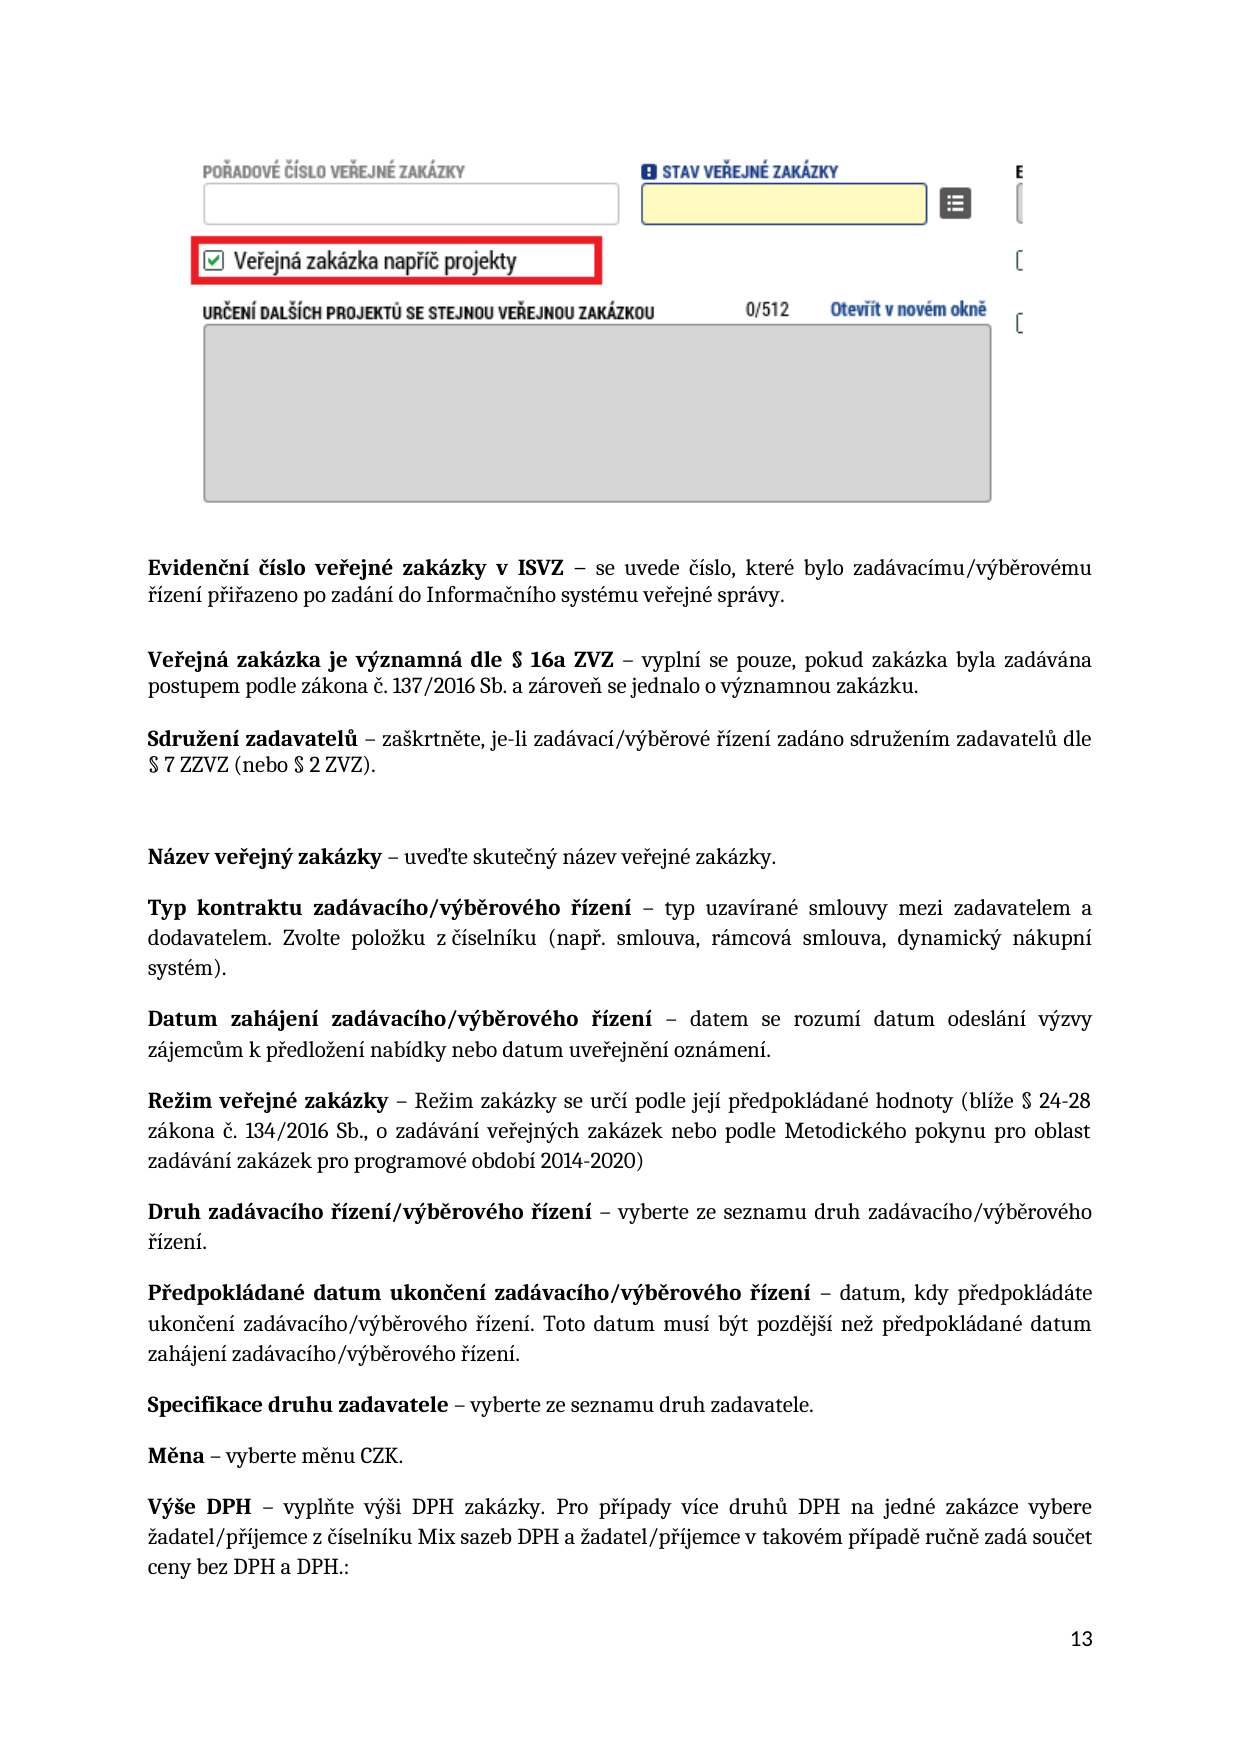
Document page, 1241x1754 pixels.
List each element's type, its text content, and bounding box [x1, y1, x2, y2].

text Specifikace druhu zadavatele – vyberte ze seznamu druh zadavatele. [148, 1392, 1093, 1418]
text Evidenční číslo veřejné zakázky v ISVZ – se uvede číslo, které bylo zadávacímu/výběrovému řízení přiřazeno po zadání do Informačního systému veřejné správy. [148, 553, 1093, 608]
text Veřejná zakázka je významná dle § 16a ZVZ – vyplní se pouze, pokud zakázka byla zadávána postupem podle zákona č. 137/2016 Sb. a zároveň se jednalo o významnou zakázku. [148, 647, 1093, 699]
text Výše DPH – vyplňte výši DPH zakázky. Pro případy více druhů DPH na jedné zakázce vybere žadatel/příjemce z číselníku Mix sazeb DPH a žadatel/příjemce v takovém případě ručně zadá součet ceny bez DPH a DPH.: [148, 1494, 1093, 1581]
text Datum zahájení zadávacího/výběrového řízení – datem se rozumí datum odeslání výzvy zájemcům k předložení nabídky nebo datum uveřejnění oznámení. [148, 1006, 1093, 1063]
text Měna – vyberte měnu CZK. [148, 1443, 1093, 1469]
picture [185, 147, 1023, 528]
text Druh zadávacího řízení/výběrového řízení – vyberte ze seznamu druh zadávacího/výběrového řízení. [148, 1199, 1093, 1256]
text Předpokládané datum ukončení zadávacího/výběrového řízení – datum, kdy předpokládáte ukončení zadávacího/výběrového řízení. Toto datum musí být pozdější než předpokládané datum zahájení zadávacího/výběrového řízení. [148, 1280, 1093, 1367]
text Název veřejný zakázky – uveďte skutečný název veřejné zakázky. [148, 844, 1093, 870]
text Typ kontraktu zadávacího/výběrového řízení – typ uzavírané smlouvy mezi zadavatelem a dodavatelem. Zvolte položku z číselníku (např. smlouva, rámcová smlouva, dynamický nákupní systém). [148, 895, 1093, 982]
text Sdružení zadavatelů – zaškrtněte, je-li zadávací/výběrové řízení zadáno sdružením zadavatelů dle § 7 ZZVZ (nebo § 2 ZVZ). [148, 726, 1093, 778]
text Režim veřejné zakázky – Režim zakázky se určí podle její předpokládané hodnoty (blíže § 24-28 zákona č. 134/2016 Sb., o zadávání veřejných zakázek nebo podle Metodického pokynu pro oblast zadávání zakázek pro programové období 2014-2020) [148, 1087, 1093, 1174]
